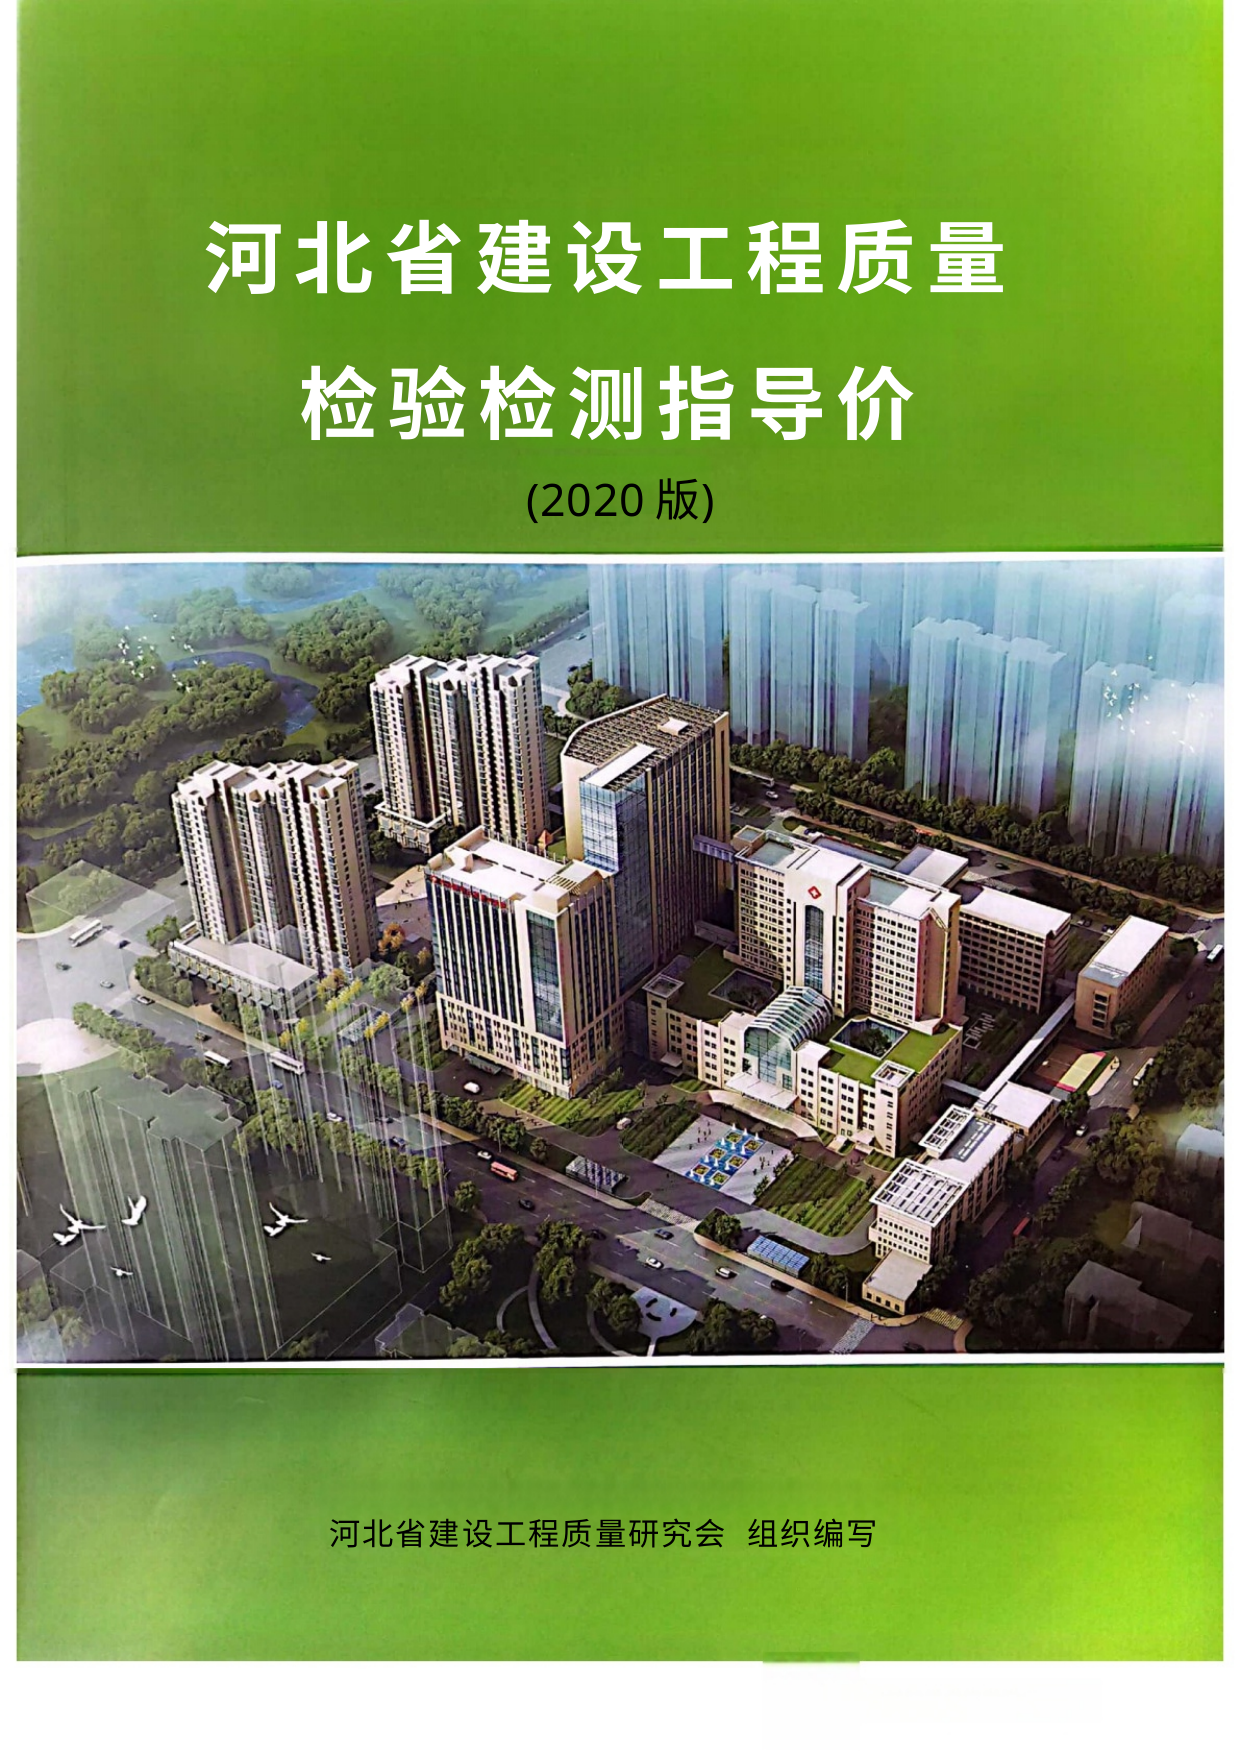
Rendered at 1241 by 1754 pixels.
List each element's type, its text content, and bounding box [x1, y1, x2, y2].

text 检验检测指导价 [299, 349, 1240, 455]
picture [0, 0, 1240, 1754]
text 河北省建设工程质量 [204, 230, 1240, 349]
text (2020版) [526, 469, 1240, 529]
text 河北省建设工程质量研究会 组织编写 [329, 1513, 1240, 1554]
